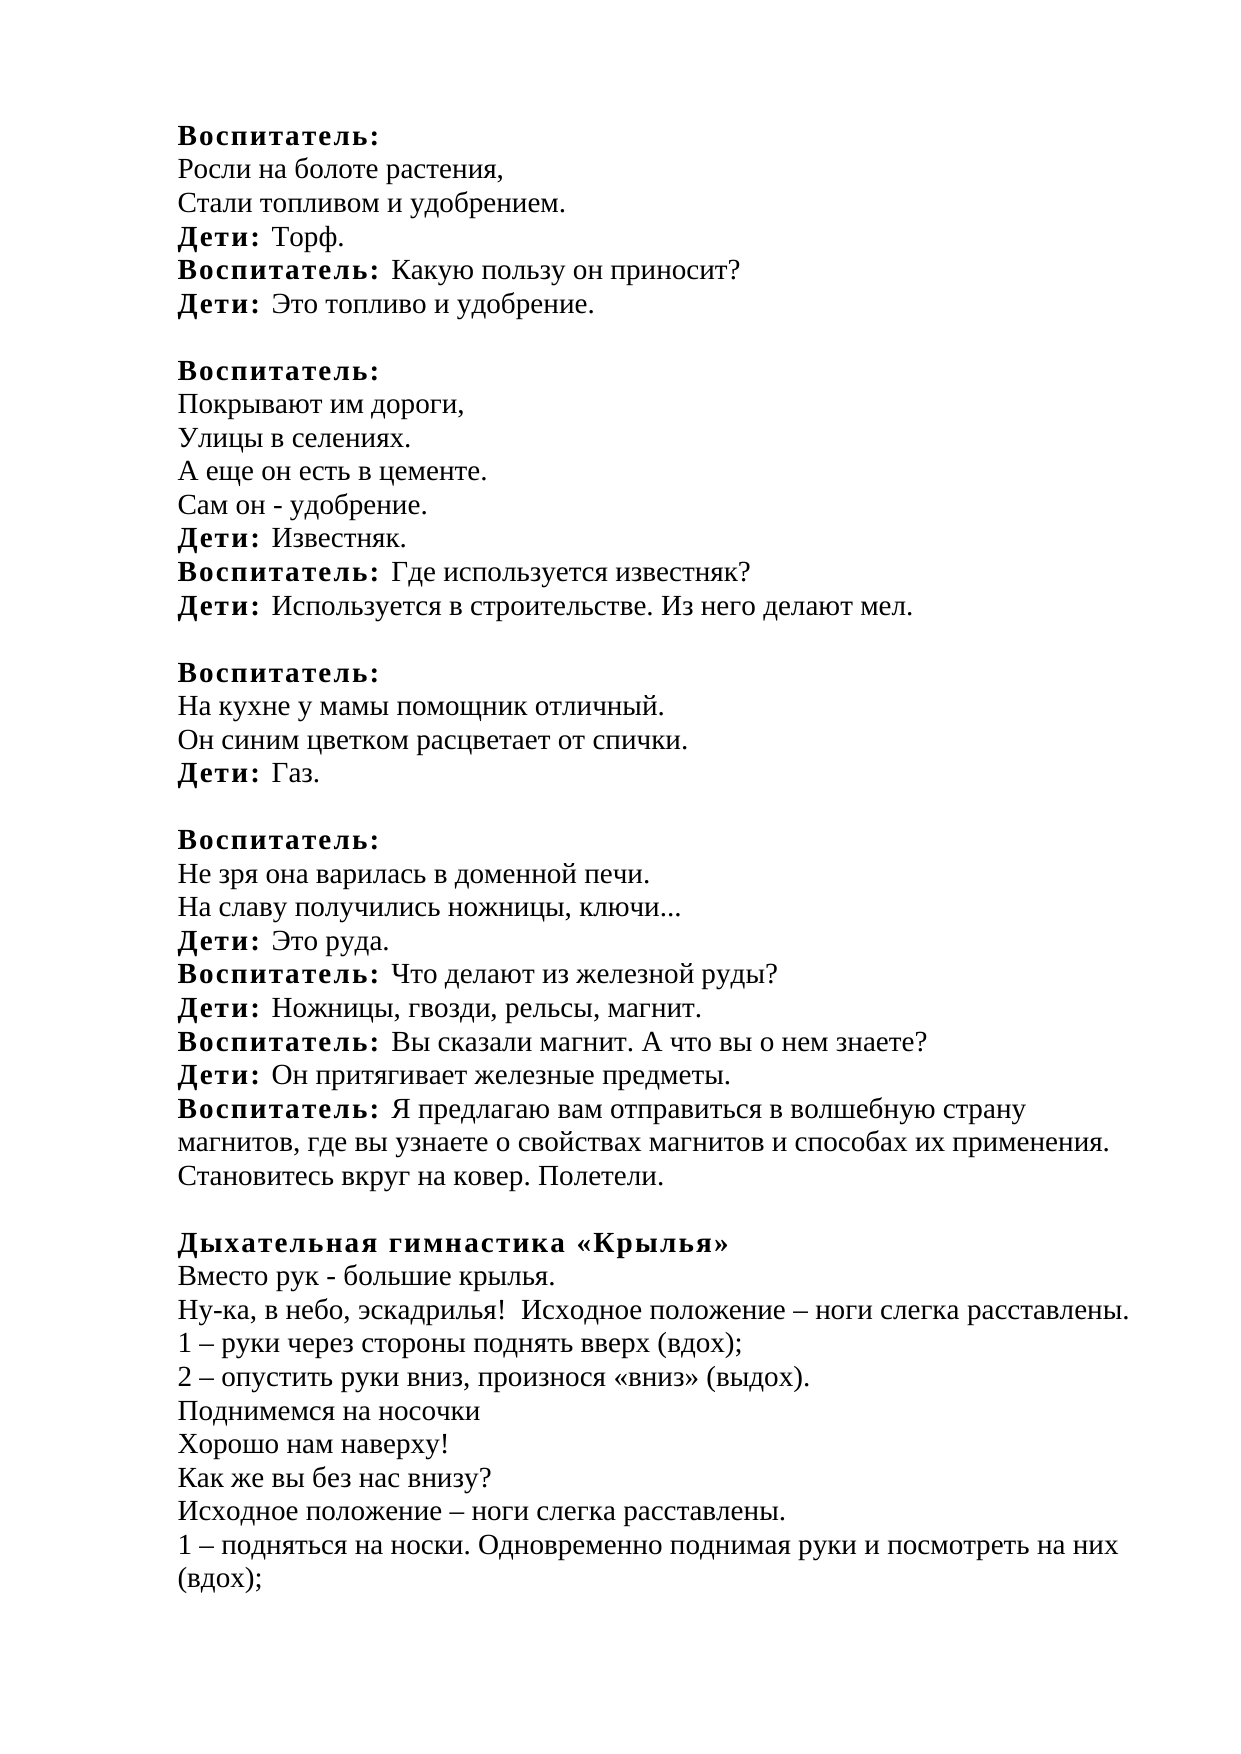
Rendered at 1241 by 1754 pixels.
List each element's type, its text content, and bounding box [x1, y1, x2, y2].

text Воспитатель: [177, 655, 1152, 688]
text Воспитатель: [177, 353, 1152, 386]
text Воспитатель: Где используется известняк? [177, 554, 1152, 588]
text Дети: Газ. [177, 755, 1152, 789]
text Воспитатель: Какую пользу он приносит? [177, 252, 1152, 286]
text Хорошо нам наверху! Как же вы без нас внизу? [177, 1426, 1152, 1493]
text Воспитатель: Я предлагаю вам отправиться в волшебную страну магнитов, где вы узнаете о свойствах магнитов и способах их применения. Становитесь вкруг на ковер. Полетели. [177, 1091, 1152, 1191]
text На кухне у мамы помощник отличный. Он синим цветком расцветает от спички. [177, 688, 1152, 755]
text Покрывают им дороги, Улицы в селениях. А еще он есть в цементе. Сам он - удобрение. [177, 386, 1152, 521]
text Росли на болоте растения, Стали топливом и удобрением. [177, 152, 1152, 219]
text Дети: Это топливо и удобрение. [177, 286, 1152, 319]
text Вместо рук - большие крылья. Ну-ка, в небо, эскадрилья! Исходное положение – ноги слегка расставлены. 1 – руки через стороны поднять вверх (вдох); 2 – опустить руки вниз, произнося «вниз» (выдох). [177, 1258, 1152, 1393]
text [177, 1493, 1152, 1594]
text Дети: Ножницы, гвозди, рельсы, магнит. [177, 990, 1152, 1024]
text Дети: Используется в строительстве. Из него делают мел. [177, 588, 1152, 621]
text Воспитатель: Вы сказали магнит. А что вы о нем знаете? [177, 1024, 1152, 1057]
subtitle Дыхательная гимнастика «Крылья» [177, 1225, 1152, 1258]
text Дети: Это руда. [177, 923, 1152, 957]
text Воспитатель: [177, 118, 1152, 152]
text Дети: Известняк. [177, 521, 1152, 554]
text Не зря она варилась в доменной печи. На славу получились ножницы, ключи... [177, 856, 1152, 923]
text Дети: Торф. [177, 219, 1152, 252]
text Поднимемся на носочки [177, 1393, 1152, 1426]
text Воспитатель: Что делают из железной руды? [177, 957, 1152, 990]
text Воспитатель: [177, 822, 1152, 856]
text Дети: Он притягивает железные предметы. [177, 1057, 1152, 1091]
